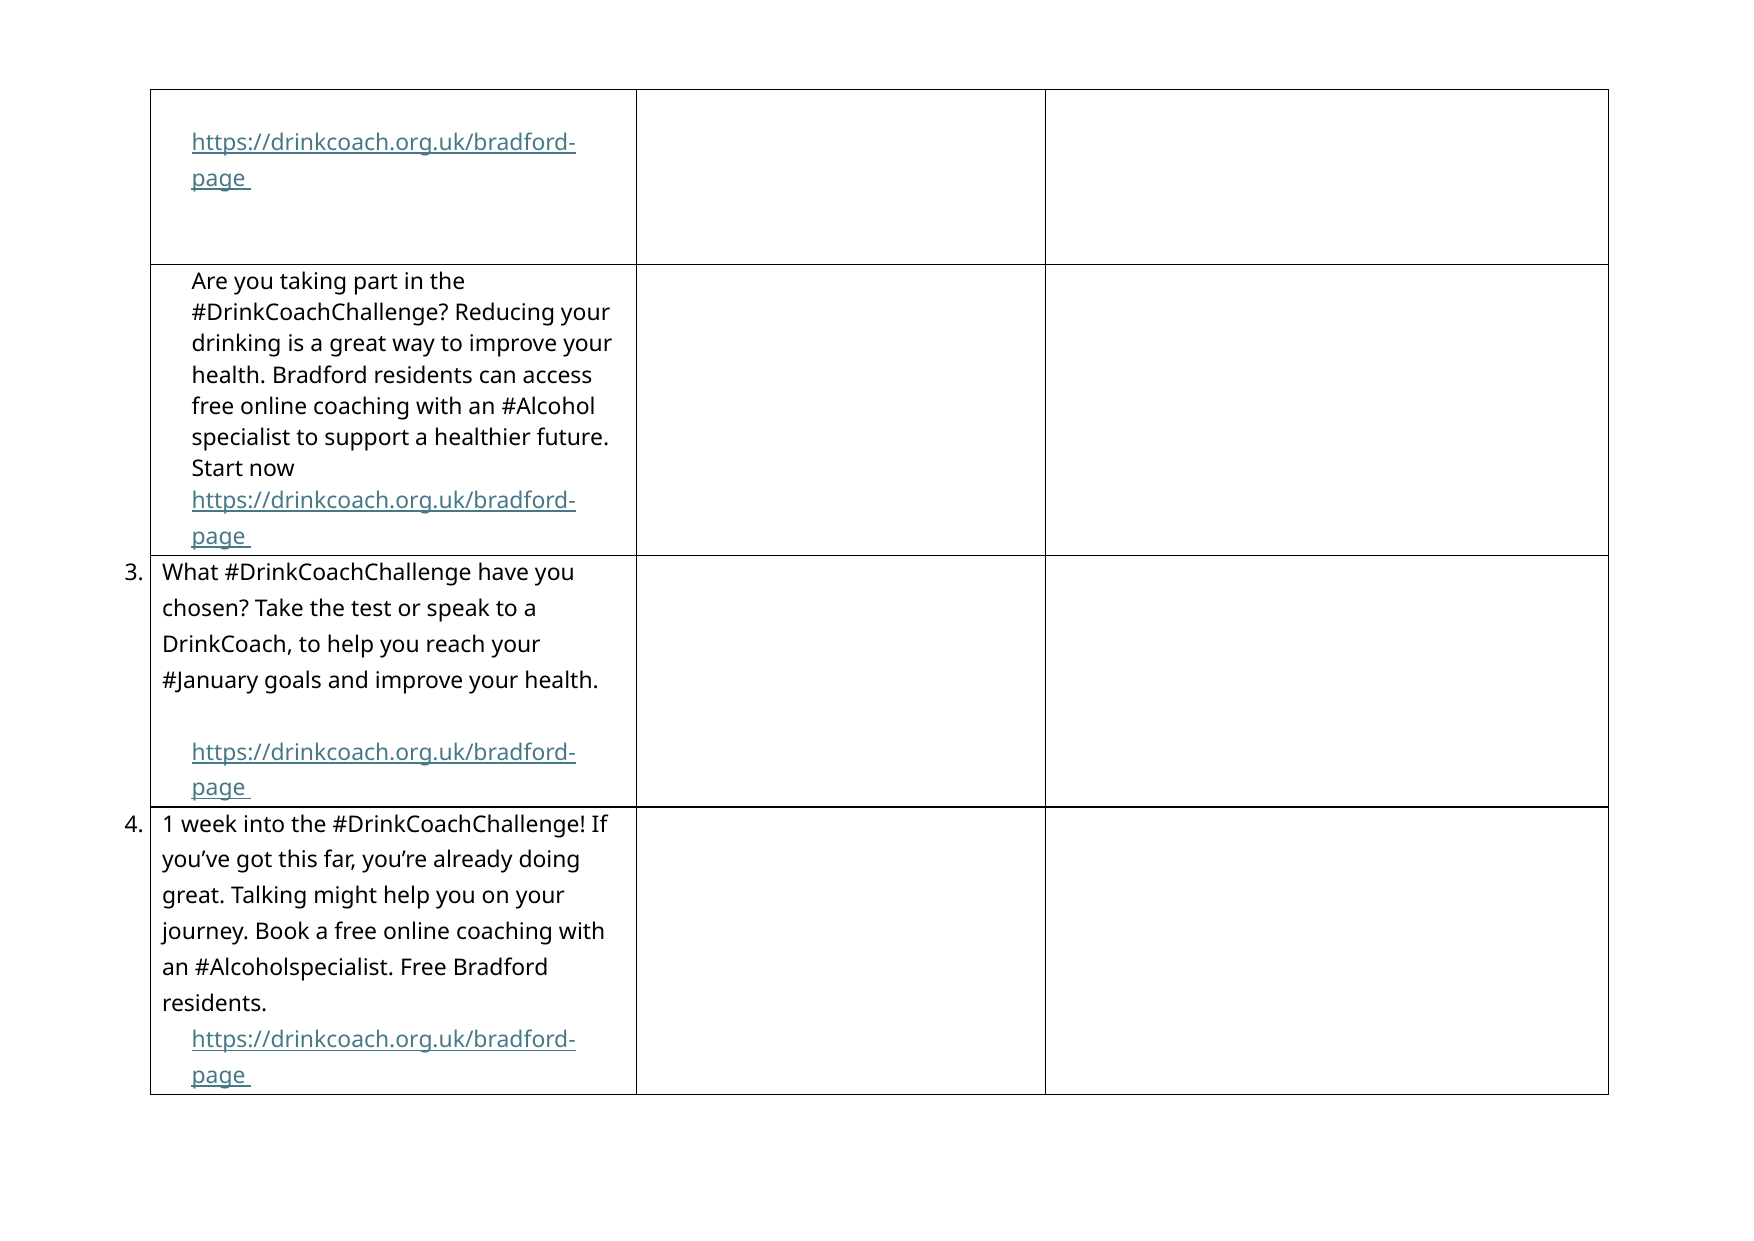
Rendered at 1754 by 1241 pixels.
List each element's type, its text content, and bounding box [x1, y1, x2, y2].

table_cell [151, 808, 636, 1094]
table_cell [1046, 90, 1608, 264]
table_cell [151, 90, 636, 264]
table_cell [637, 265, 1045, 555]
table_cell [1046, 556, 1608, 806]
table_cell What #DrinkCoachChallenge have you chosen? Take the test or speak to a DrinkCoach, to help you reach your #January goals and improve your health. https://drinkcoach.org.uk/bradford-page [151, 556, 636, 806]
table_cell [637, 808, 1045, 1094]
table_cell [637, 556, 1045, 806]
table_cell [1046, 265, 1608, 555]
table_cell [1046, 808, 1608, 1094]
table_cell Are you taking part in the #DrinkCoachChallenge? Reducing your drinking is a great way to improve your health. Bradford residents can access free online coaching with an #Alcohol specialist to support a healthier future. Start now https://drinkcoach.org.uk/bradford-page [151, 265, 636, 555]
table_cell [637, 90, 1045, 264]
